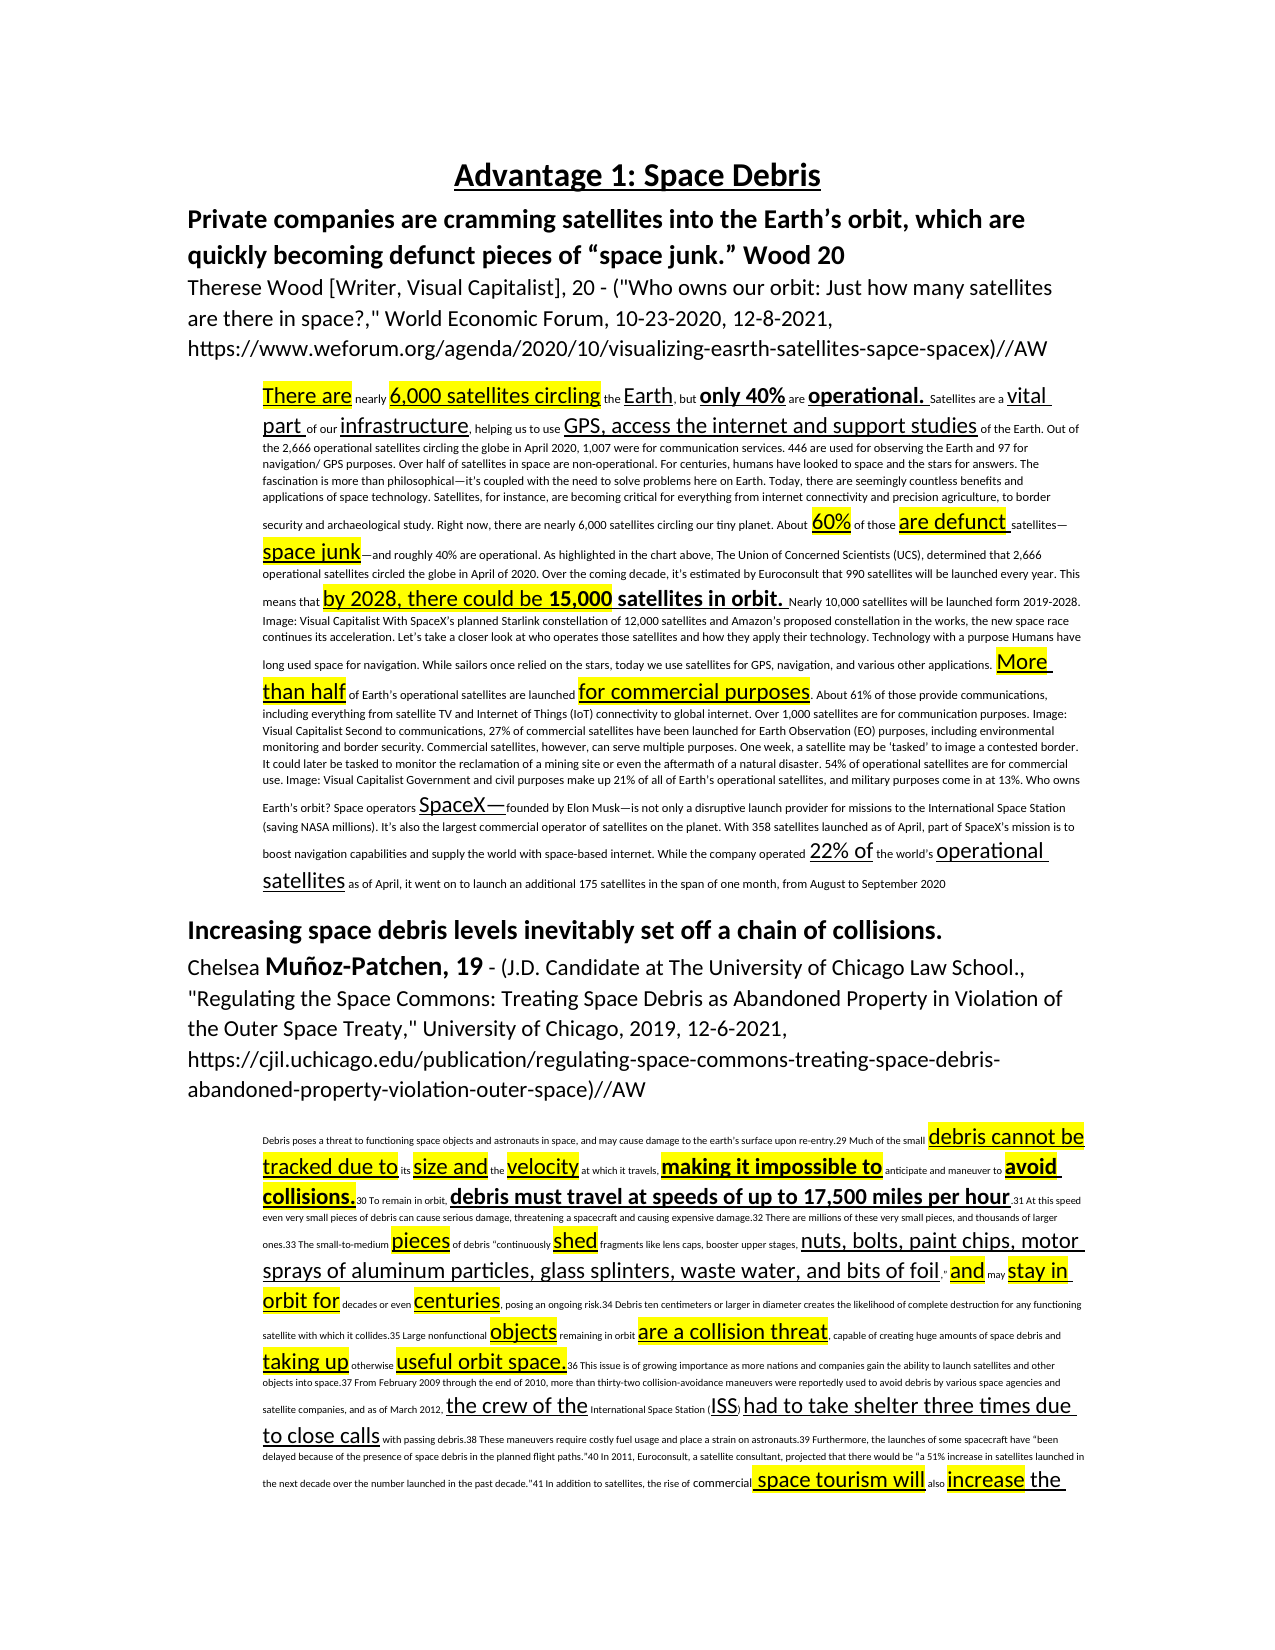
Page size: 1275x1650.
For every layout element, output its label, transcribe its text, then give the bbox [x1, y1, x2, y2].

subtitle Private companies are cramming satellites into the Earth’s orbit, which are quickly becoming defunct pieces of “space junk.” Wood 20 [187, 202, 1087, 271]
subtitle Advantage 1: Space Debris [187, 154, 1087, 195]
text Chelsea Muñoz-Patchen, 19 - (J.D. Candidate at The University of Chicago Law School., "Regulating the Space Commons: Treating Space Debris as Abandoned Property in Violation of the Outer Space Treaty," University of Chicago, 2019, 12-6-2021, https://cjil.uchicago.edu/publication/regulating-space-commons-treating-space-debris-abandoned-property-violation-outer-space)//AW [187, 949, 1087, 1103]
subtitle Increasing space debris levels inevitably set off a chain of collisions. [187, 913, 1087, 947]
text There are nearly 6,000 satellites circling the Earth, but only 40% are operational. Satellites are a vital part of our infrastructure, helping us to use GPS, access the internet and support studies of the Earth. Out of the 2,666 operational satellites circling the globe in April 2020, 1,007 were for communication services. 446 are used for observing the Earth and 97 for navigation/ GPS purposes. Over half of satellites in space are non-operational. For centuries, humans have looked to space and the stars for answers. The fascination is more than philosophical—it’s coupled with the need to solve problems here on Earth. Today, there are seemingly countless benefits and applications of space technology. Satellites, for instance, are becoming critical for everything from internet connectivity and precision agriculture, to border security and archaeological study. Right now, there are nearly 6,000 satellites circling our tiny planet. About 60% of those are defunct satellites—space junk—and roughly 40% are operational. As highlighted in the chart above, The Union of Concerned Scientists (UCS), determined that 2,666 operational satellites circled the globe in April of 2020. Over the coming decade, it’s estimated by Euroconsult that 990 satellites will be launched every year. This means that by 2028, there could be 15,000 satellites in orbit. Nearly 10,000 satellites will be launched form 2019-2028. Image: Visual Capitalist With SpaceX’s planned Starlink constellation of 12,000 satellites and Amazon’s proposed constellation in the works, the new space race continues its acceleration. Let’s take a closer look at who operates those satellites and how they apply their technology. Technology with a purpose Humans have long used space for navigation. While sailors once relied on the stars, today we use satellites for GPS, navigation, and various other applications. More than half of Earth’s operational satellites are launched for commercial purposes. About 61% of those provide communications, including everything from satellite TV and Internet of Things (IoT) connectivity to global internet. Over 1,000 satellites are for communication purposes. Image: Visual Capitalist Second to communications, 27% of commercial satellites have been launched for Earth Observation (EO) purposes, including environmental monitoring and border security. Commercial satellites, however, can serve multiple purposes. One week, a satellite may be ‘tasked’ to image a contested border. It could later be tasked to monitor the reclamation of a mining site or even the aftermath of a natural disaster. 54% of operational satellites are for commercial use. Image: Visual Capitalist Government and civil purposes make up 21% of all of Earth’s operational satellites, and military purposes come in at 13%. Who owns Earth’s orbit? Space operators SpaceX—founded by Elon Musk—is not only a disruptive launch provider for missions to the International Space Station (saving NASA millions). It’s also the largest commercial operator of satellites on the planet. With 358 satellites launched as of April, part of SpaceX’s mission is to boost navigation capabilities and supply the world with space-based internet. While the company operated 22% of the world’s operational satellites as of April, it went on to launch an additional 175 satellites in the span of one month, from August to September 2020 [262, 381, 1087, 895]
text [262, 1122, 1087, 1493]
text Therese Wood [Writer, Visual Capitalist], 20 - ("Who owns our orbit: Just how many satellites are there in space?," World Economic Forum, 10-23-2020, 12-8-2021, https://www.weforum.org/agenda/2020/10/visualizing-easrth-satellites-sapce-spacex)//AW [187, 273, 1087, 362]
